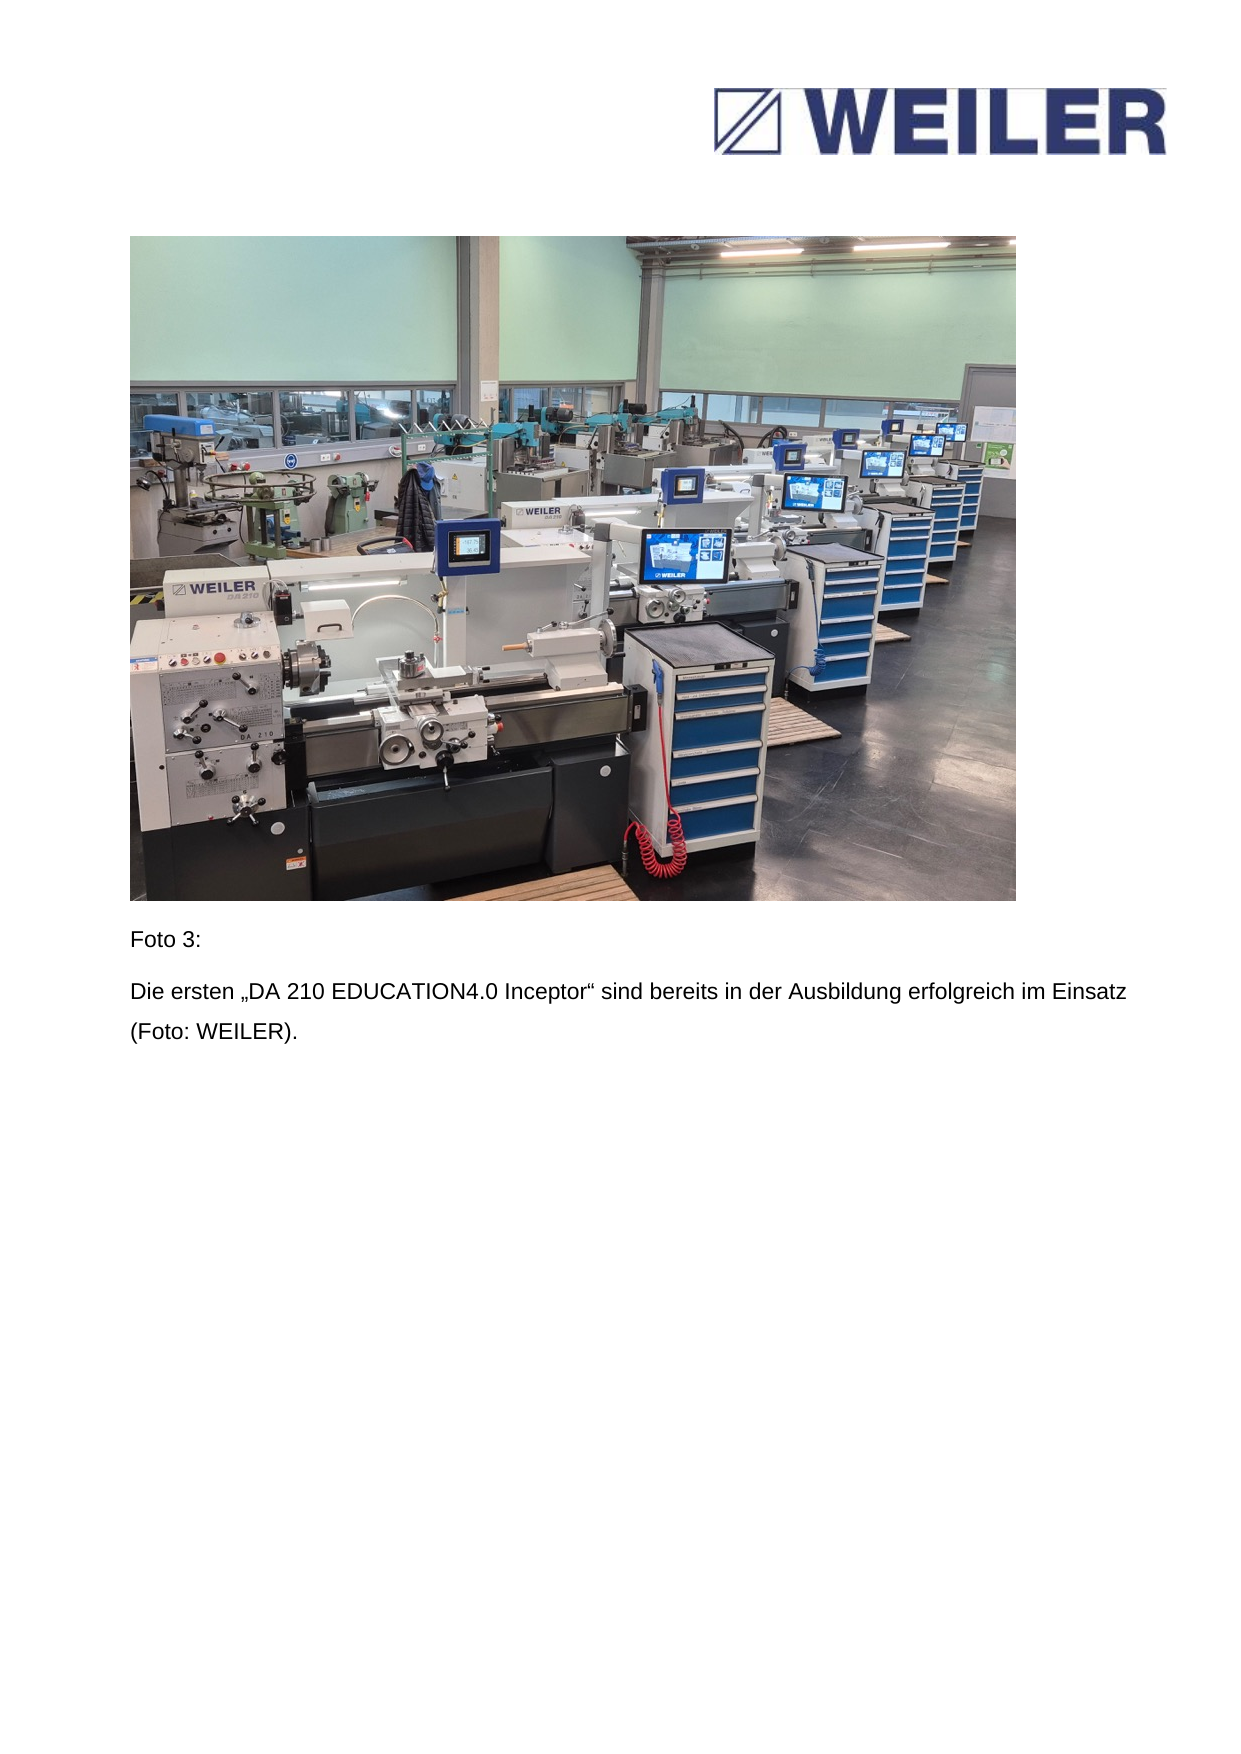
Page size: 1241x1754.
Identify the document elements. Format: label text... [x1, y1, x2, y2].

text Die ersten „DA 210 EDUCATION4.0 Inceptor“ sind bereits in der Ausbildung erfolgreich im Einsatz (Foto: WEILER). [130, 978, 1167, 1044]
picture [714, 88, 1167, 155]
picture [130, 236, 1016, 901]
text Foto 3: [130, 926, 1167, 953]
